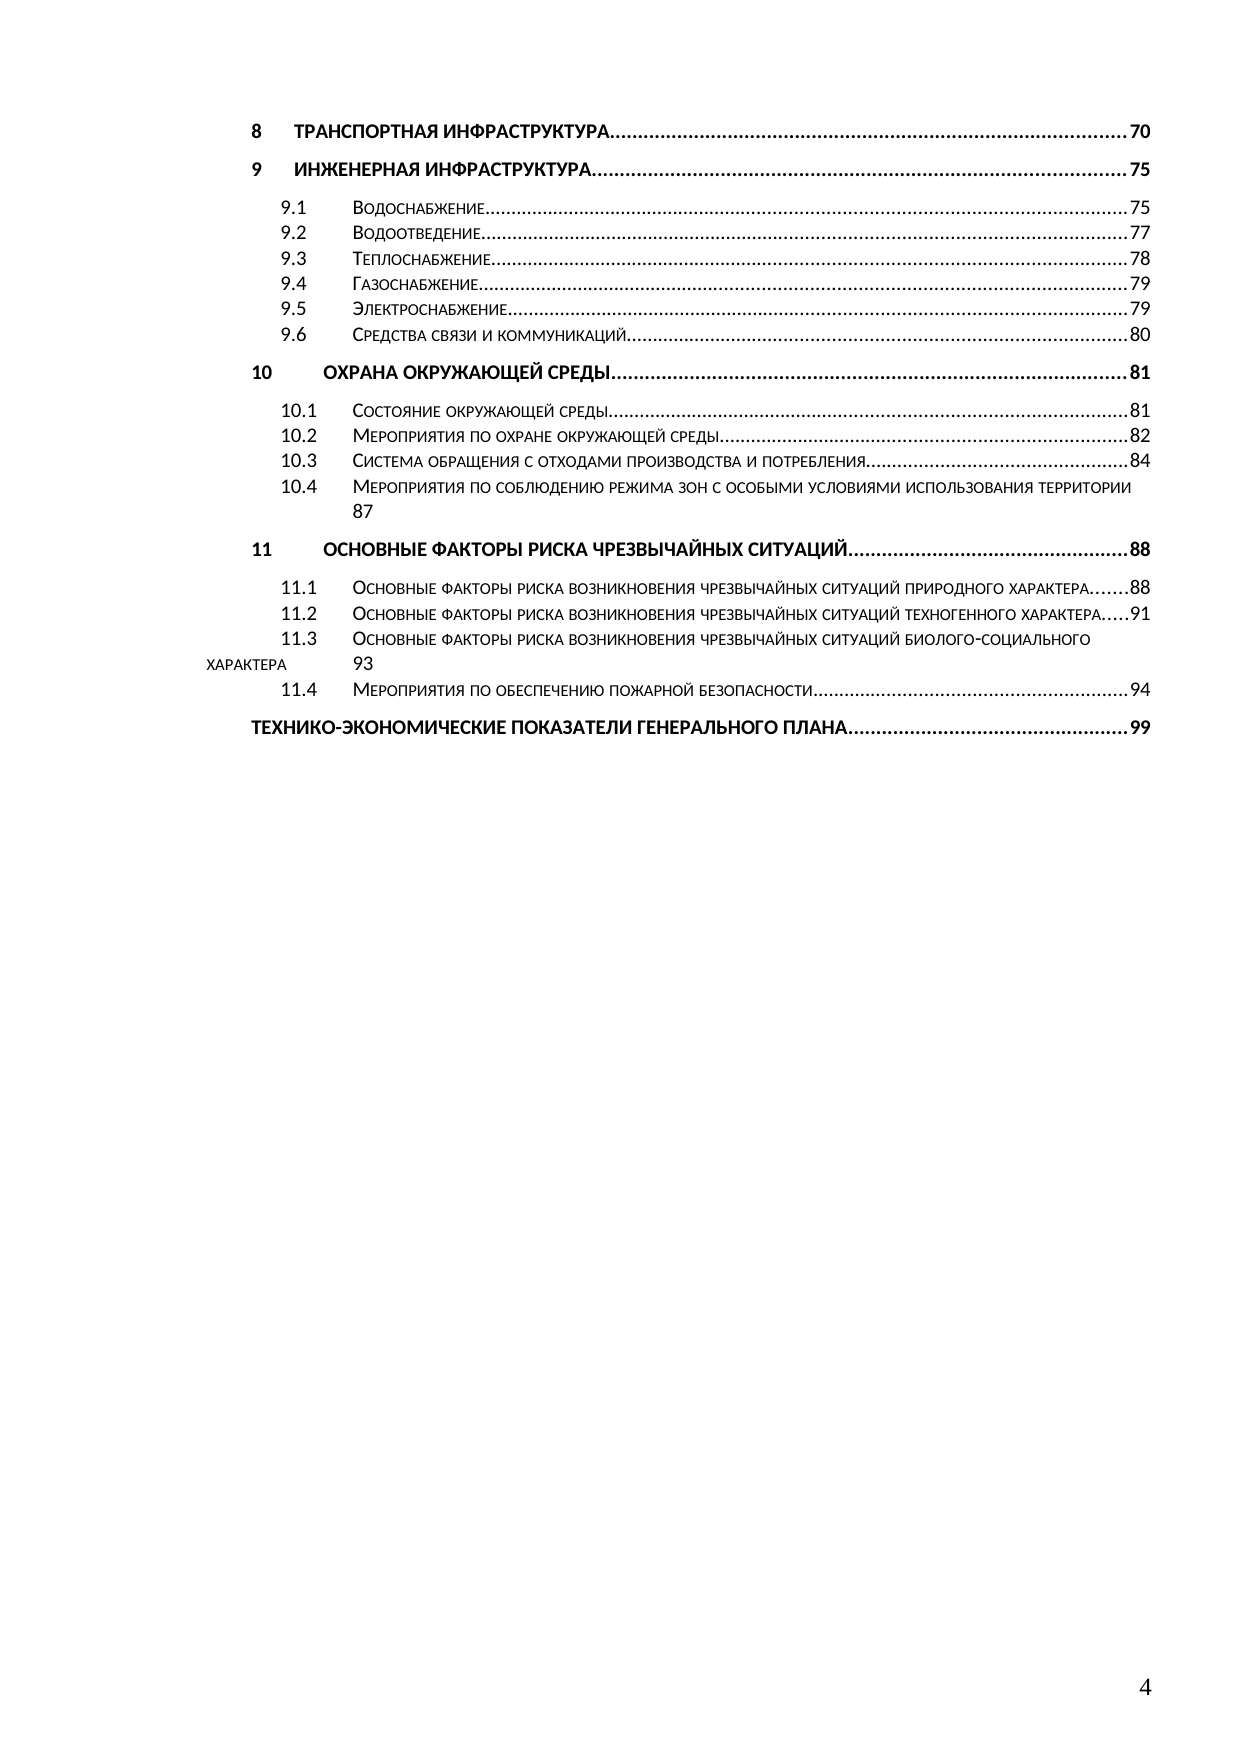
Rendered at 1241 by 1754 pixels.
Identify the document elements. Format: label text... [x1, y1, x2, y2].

text 9.6 Средства связи и коммуникаций 80 [206, 321, 1152, 346]
text 10 Охрана окружающей среды 81 [177, 359, 1152, 384]
text 10.3 Система обращения с отходами производства и потребления 84 [206, 448, 1152, 473]
text 11 Основные факторы риска чрезвычайных ситуаций. 88 [177, 536, 1152, 562]
text Технико-экономические показатели генерального плана 99 [177, 714, 1152, 739]
text 9.3 Теплоснабжение 78 [206, 245, 1152, 270]
text 10.2 Мероприятия по охране окружающей среды 82 [206, 422, 1152, 448]
text 11.4 Мероприятия по обеспечению пожарной безопасности. 94 [206, 676, 1152, 701]
text 9 Инженерная инфраструктура 75 [177, 156, 1152, 181]
text 9.5 Электроснабжение 79 [206, 296, 1152, 321]
text 9.2 Водоотведение 77 [206, 219, 1152, 245]
text 10.4 Мероприятия по соблюдению режима зон с особыми условиями использования территории 87 [206, 473, 1152, 524]
text 11.1 Основные факторы риска возникновения чрезвычайных ситуаций природного характера 88 [206, 574, 1152, 600]
text 8 Транспортная инфраструктура 70 [177, 118, 1152, 143]
text 10.1 Состояние окружающей среды 81 [206, 397, 1152, 422]
text 9.1 Водоснабжение 75 [206, 194, 1152, 219]
text 9.4 Газоснабжение 79 [206, 270, 1152, 296]
text 11.2 Основные факторы риска возникновения чрезвычайных ситуаций техногенного характера 91 [206, 600, 1152, 625]
text 11.3 Основные факторы риска возникновения чрезвычайных ситуаций биолого-социального характера 93 [206, 625, 1152, 676]
